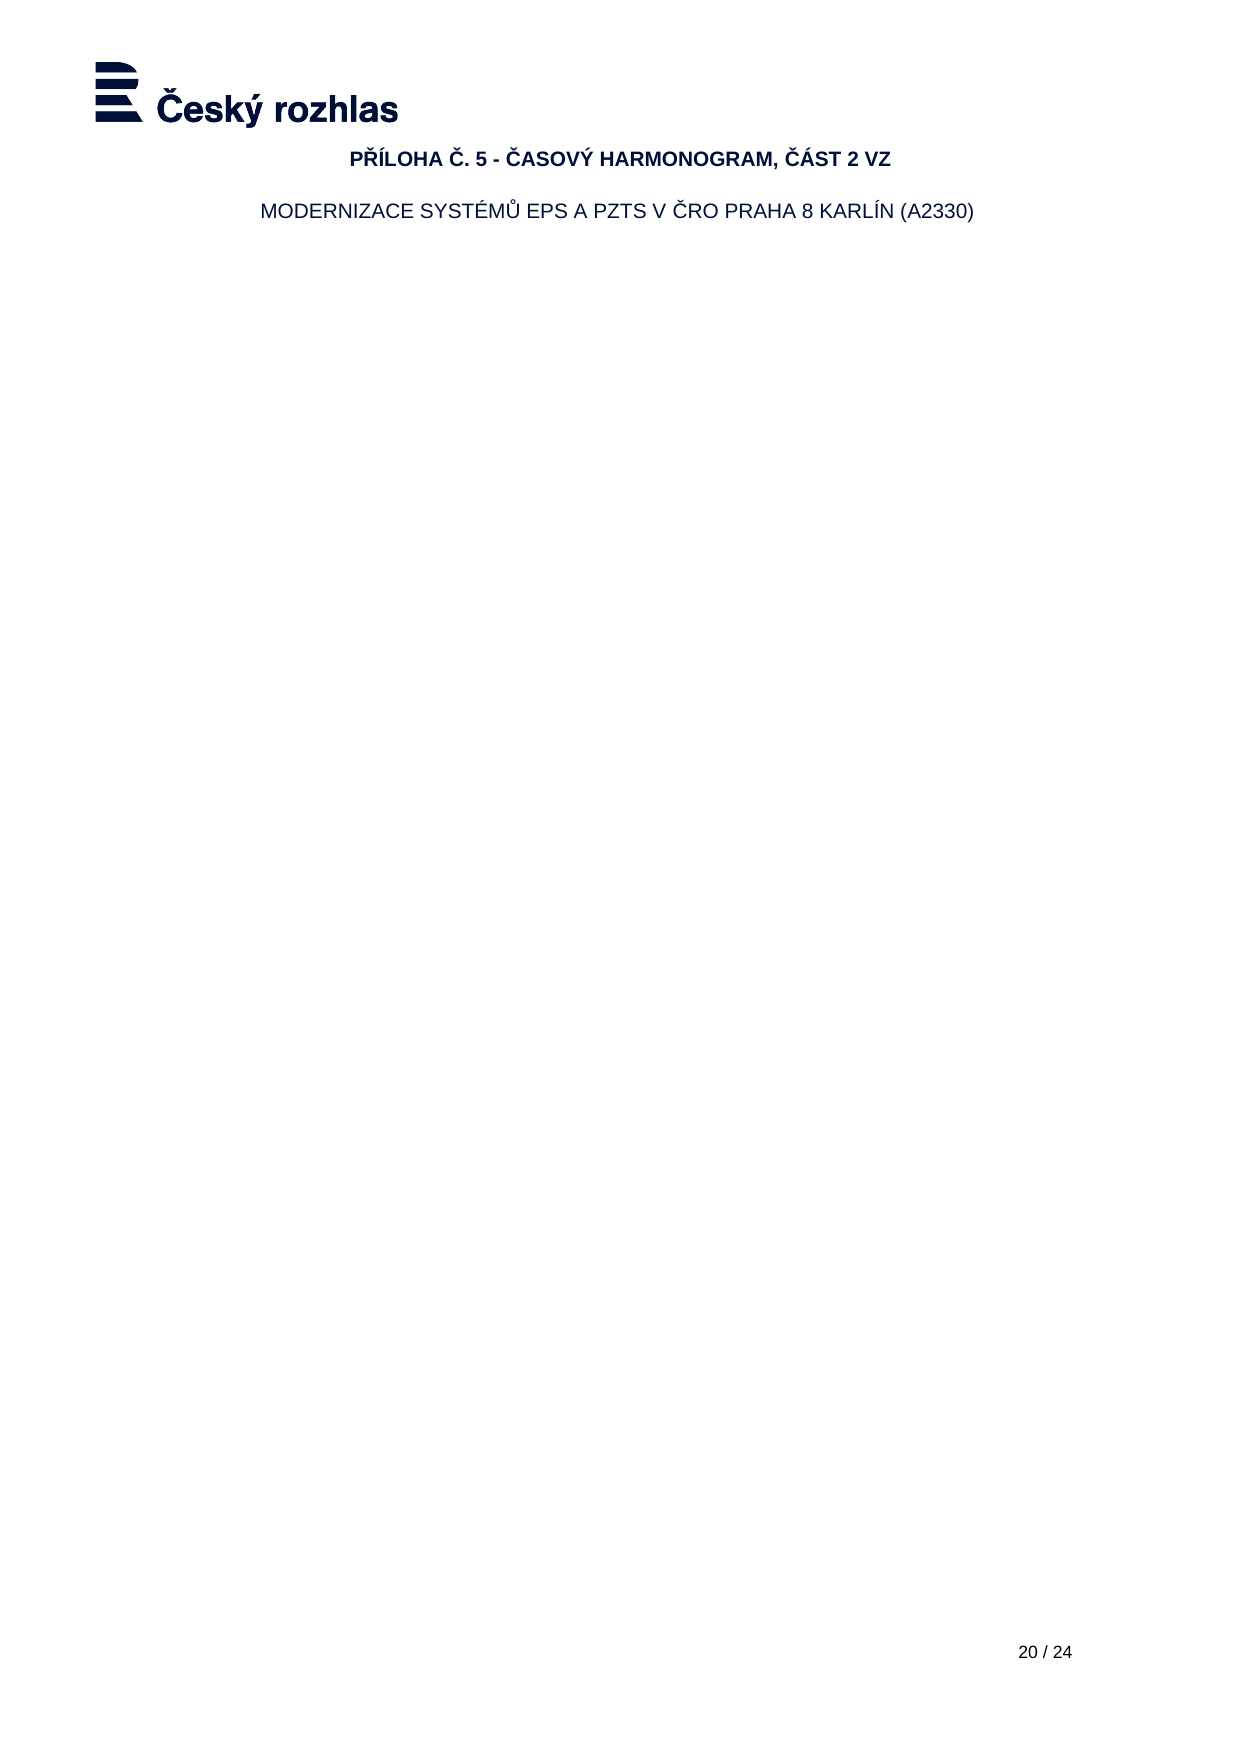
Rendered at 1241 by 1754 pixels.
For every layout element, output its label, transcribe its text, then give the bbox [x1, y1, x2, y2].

text PŘÍLOHA Č. 5 - ČASOVÝ HARMONOGRAM, ČÁST 2 VZ [148, 146, 1093, 172]
text Modernizace systémů EPS a PZTS v ČRo Praha 8 Karlín (A2330) [260, 198, 1093, 224]
picture [95, 62, 398, 128]
